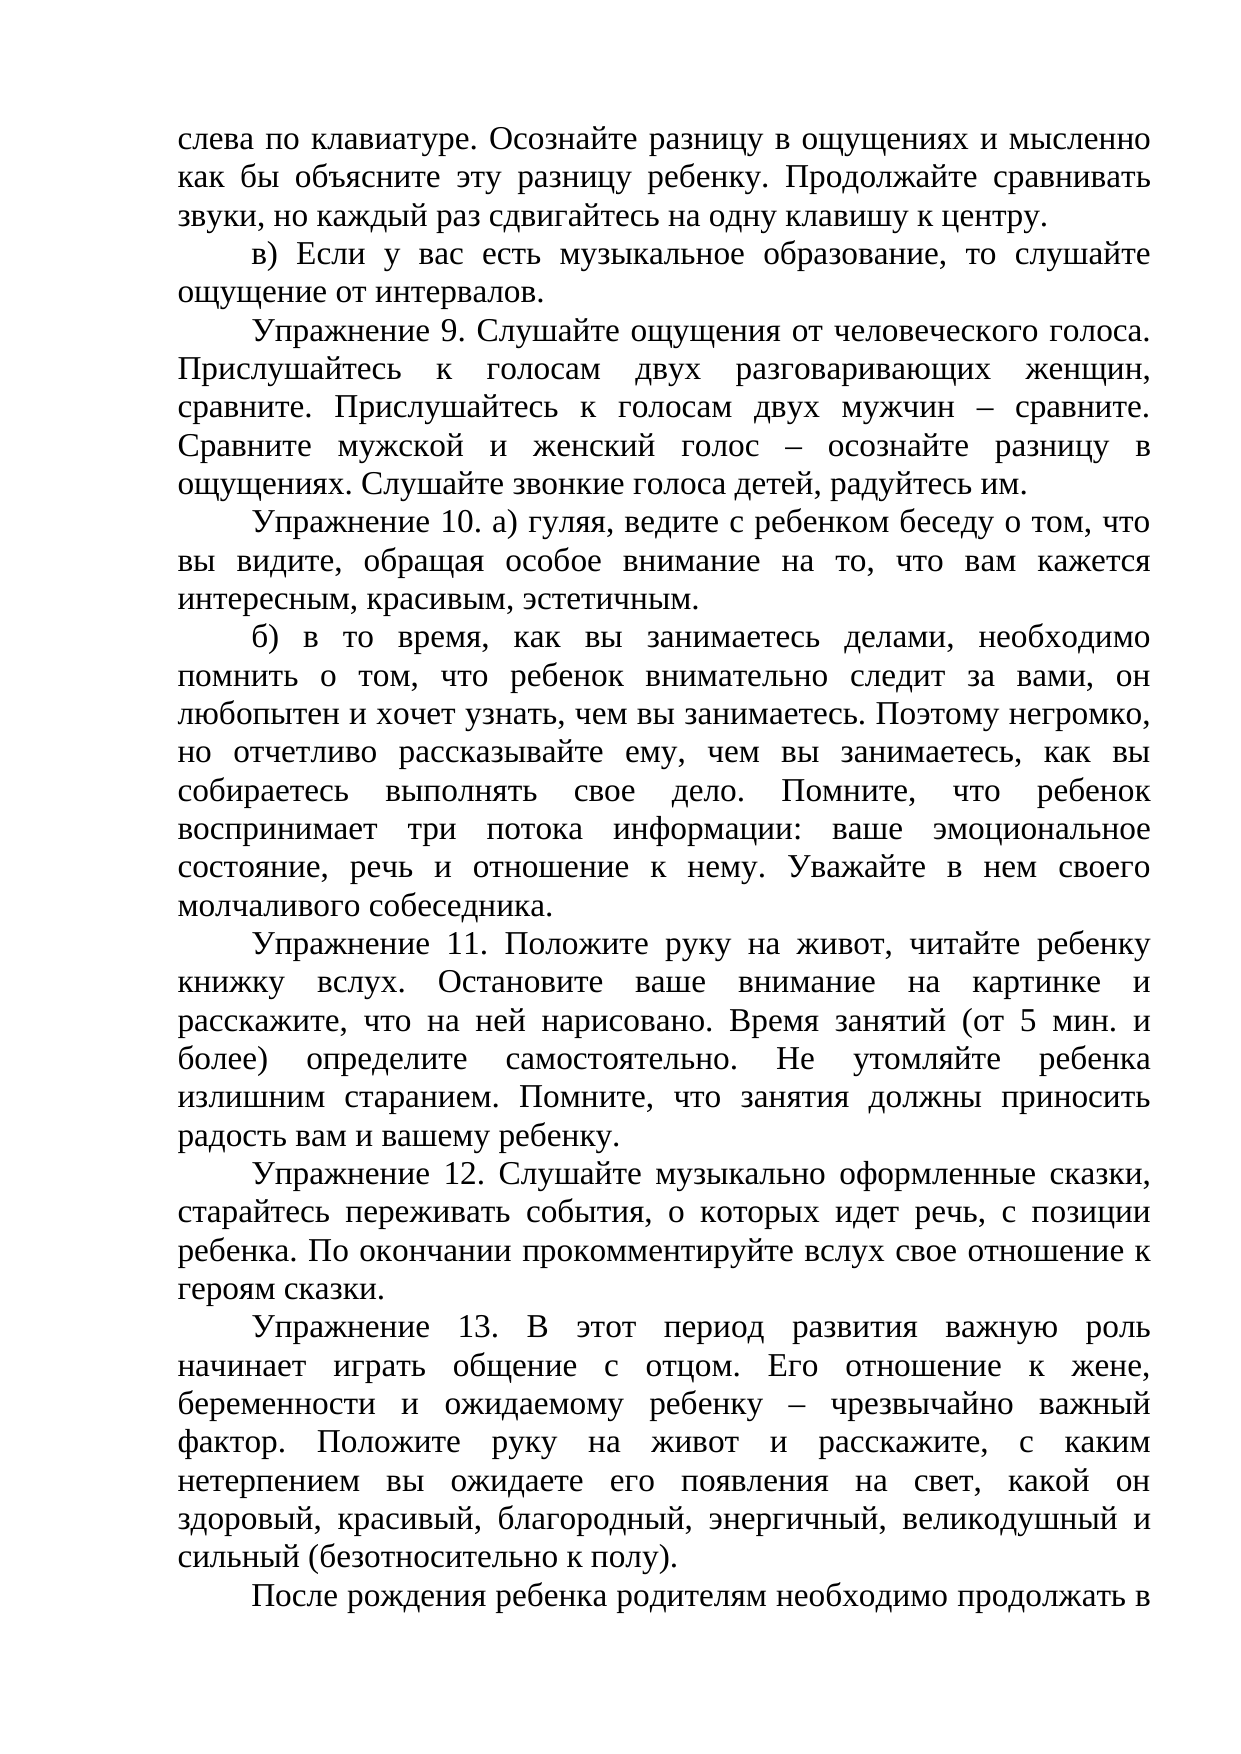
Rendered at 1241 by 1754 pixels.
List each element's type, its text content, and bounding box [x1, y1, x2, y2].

text б) в то время, как вы занимаетесь делами, необходимо помнить о том, что ребенок внимательно следит за вами, он любопытен и хочет узнать, чем вы занимаетесь. Поэтому негромко, но отчетливо рассказывайте ему, чем вы занимаетесь, как вы собираетесь выполнять свое дело. Помните, что ребенок воспринимает три потока информации: ваше эмоциональное состояние, речь и отношение к нему. Уважайте в нем своего молчаливого собеседника. [177, 616, 1152, 923]
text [177, 118, 1152, 233]
text в) Если у вас есть музыкальное образование, то слушайте ощущение от интервалов. [177, 233, 1152, 310]
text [177, 1575, 1152, 1613]
text Упражнение 12. Слушайте музыкально оформленные сказки, старайтесь переживать события, о которых идет речь, с позиции ребенка. По окончании прокомментируйте вслух свое отношение к героям сказки. [177, 1153, 1152, 1306]
text Упражнение 9. Слушайте ощущения от человеческого голоса. Прислушайтесь к голосам двух разговаривающих женщин, сравните. Прислушайтесь к голосам двух мужчин – сравните. Сравните мужской и женский голос – осознайте разницу в ощущениях. Слушайте звонкие голоса детей, радуйтесь им. [177, 310, 1152, 501]
text Упражнение 13. В этот период развития важную роль начинает играть общение с отцом. Его отношение к жене, беременности и ожидаемому ребенку – чрезвычайно важный фактор. Положите руку на живот и расскажите, с каким нетерпением вы ожидаете его появления на свет, какой он здоровый, красивый, благородный, энергичный, великодушный и сильный (безотносительно к полу). [177, 1306, 1152, 1575]
text Упражнение 10. а) гуляя, ведите с ребенком беседу о том, что вы видите, обращая особое внимание на то, что вам кажется интересным, красивым, эстетичным. [177, 501, 1152, 616]
text Упражнение 11. Положите руку на живот, читайте ребенку книжку вслух. Остановите ваше внимание на картинке и расскажите, что на ней нарисовано. Время занятий (от 5 мин. и более) определите самостоятельно. Не утомляйте ребенка излишним старанием. Помните, что занятия должны приносить радость вам и вашему ребенку. [177, 923, 1152, 1153]
